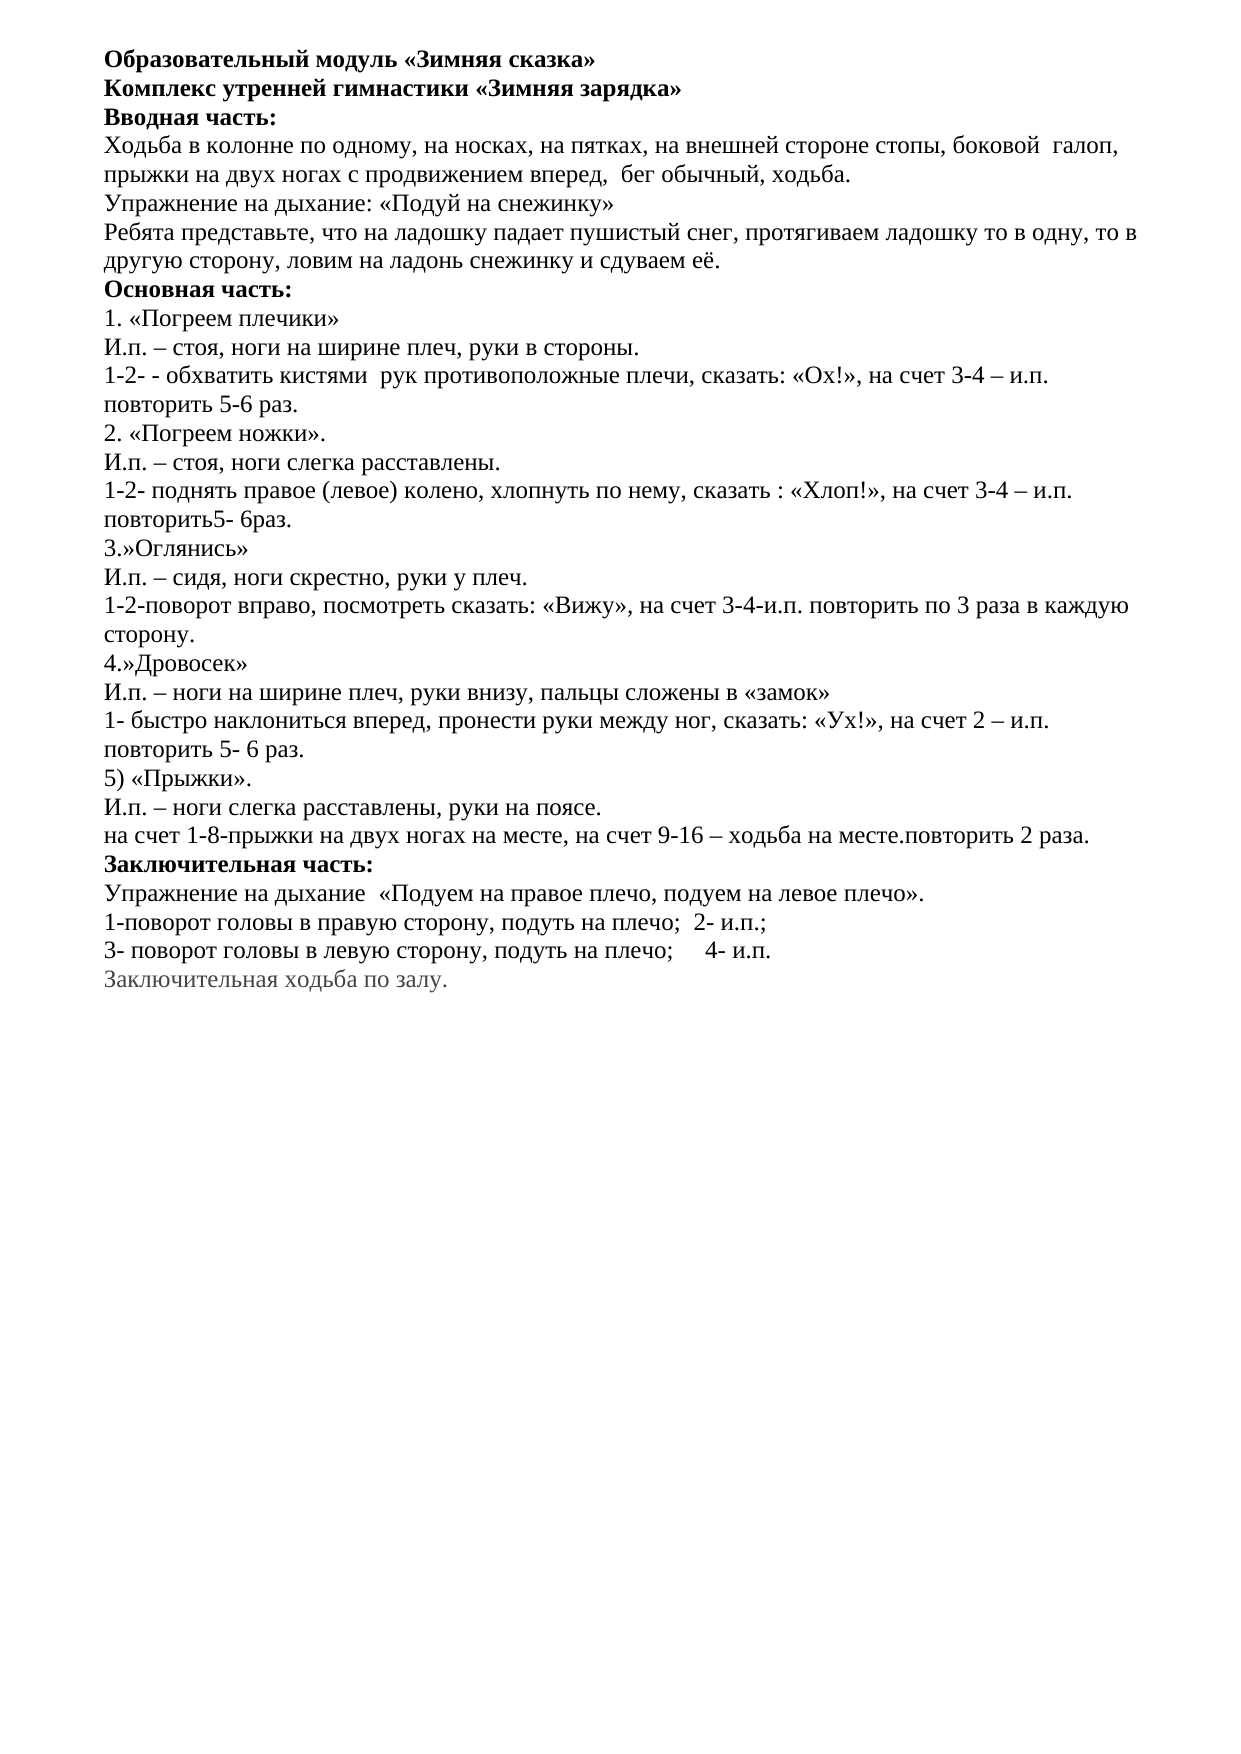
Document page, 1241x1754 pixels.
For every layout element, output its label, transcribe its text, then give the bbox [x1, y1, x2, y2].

text 1-2-поворот вправо, посмотреть сказать: «Вижу», на счет 3-4-и.п. повторить по 3 раза в каждую сторону. [103, 591, 1152, 648]
text 4.»Дровосек» [103, 648, 1152, 677]
text И.п. – стоя, ноги на ширине плеч, руки в стороны. [103, 332, 1152, 361]
text Заключительная ходьба по залу. [103, 964, 1152, 993]
text И.п. – сидя, ноги скрестно, руки у плеч. [103, 562, 1152, 591]
text Комплекс утренней гимнастики «Зимняя зарядка» [103, 73, 1152, 102]
text Ребята представьте, что на ладошку падает пушистый снег, протягиваем ладошку то в одну, то в другую сторону, ловим на ладонь снежинку и сдуваем её. [103, 217, 1152, 274]
text Образовательный модуль «Зимняя сказка» [103, 44, 1152, 73]
text 1- быстро наклониться вперед, пронести руки между ног, сказать: «Ух!», на счет 2 – и.п. [103, 706, 1152, 734]
text И.п. – стоя, ноги слегка расставлены. [103, 447, 1152, 476]
text 1-поворот головы в правую сторону, подуть на плечо; 2- и.п.; [103, 907, 1152, 936]
text Ходьба в колонне по одному, на носках, на пятках, на внешней стороне стопы, боковой галоп, прыжки на двух ногах с продвижением вперед, бег обычный, ходьба. [103, 131, 1152, 188]
text Упражнение на дыхание «Подуем на правое плечо, подуем на левое плечо». [103, 878, 1152, 907]
text 1-2- поднять правое (левое) колено, хлопнуть по нему, сказать : «Хлоп!», на счет 3-4 – и.п. повторить5- 6раз. [103, 476, 1152, 533]
text 5) «Прыжки». [103, 763, 1152, 792]
text Основная часть: [103, 274, 1152, 303]
text повторить 5- 6 раз. [103, 734, 1152, 763]
text И.п. – ноги на ширине плеч, руки внизу, пальцы сложены в «замок» [103, 677, 1152, 706]
text 2. «Погреем ножки». [103, 418, 1152, 447]
text 3- поворот головы в левую сторону, подуть на плечо; 4- и.п. [103, 936, 1152, 964]
text И.п. – ноги слегка расставлены, руки на поясе. [103, 792, 1152, 821]
text 3.»Оглянись» [103, 533, 1152, 562]
text Вводная часть: [103, 102, 1152, 131]
text Заключительная часть: [103, 849, 1152, 878]
text 1-2- - обхватить кистями рук противоположные плечи, сказать: «Ох!», на счет 3-4 – и.п. повторить 5-6 раз. [103, 361, 1152, 418]
text на счет 1-8-прыжки на двух ногах на месте, на счет 9-16 – ходьба на месте.повторить 2 раза. [103, 821, 1152, 849]
text 1. «Погреем плечики» [103, 303, 1152, 332]
text Упражнение на дыхание: «Подуй на снежинку» [103, 188, 1152, 217]
